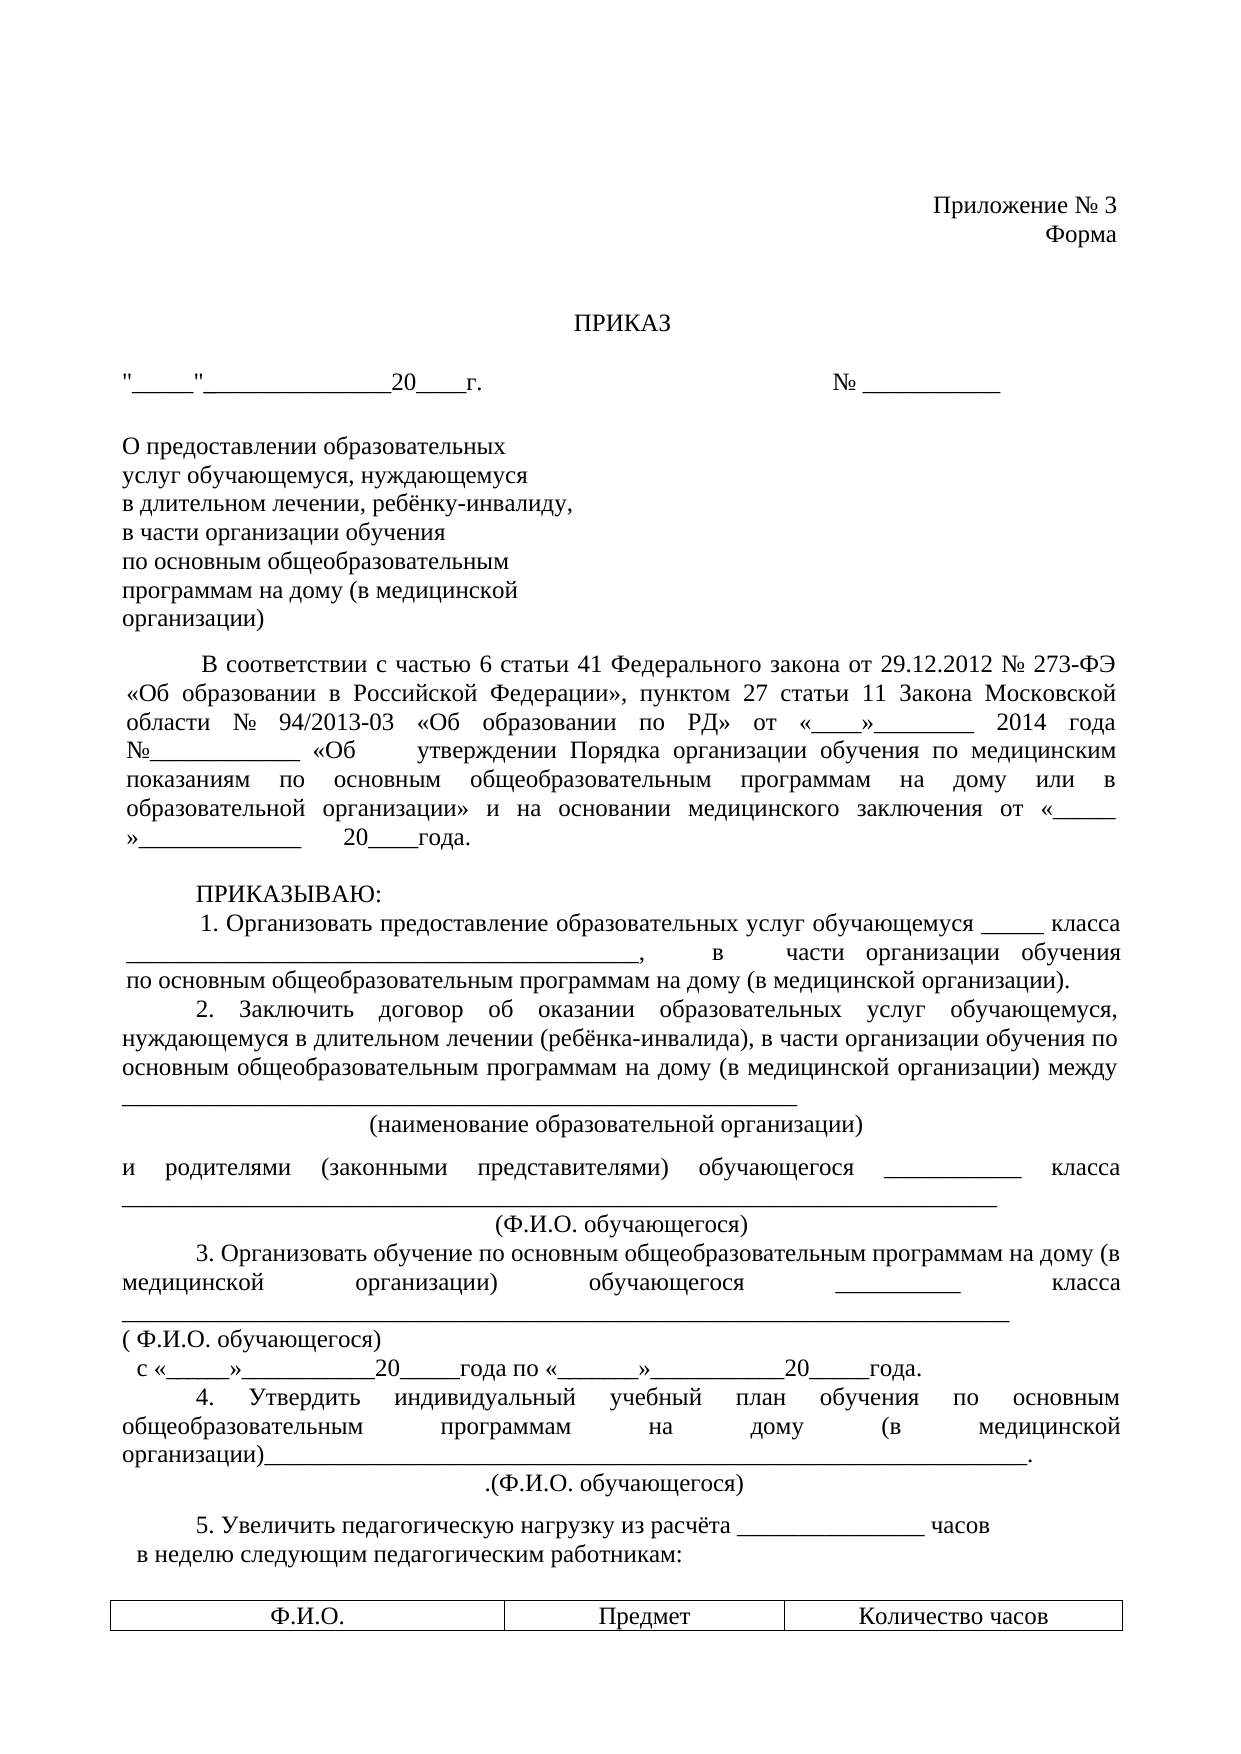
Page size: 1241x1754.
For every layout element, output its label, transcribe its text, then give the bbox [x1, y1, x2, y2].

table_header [785, 1601, 1122, 1630]
text Форма [122, 221, 1117, 248]
text 5. Увеличить педагогическую нагрузку из расчёта _______________ часов [122, 1511, 1121, 1539]
text программам на дому (в медицинской [122, 575, 1090, 603]
text В соответствии с частью 6 статьи 41 Федерального закона от 29.12.2012 № 273-ФЭ «Об образовании в Российской Федерации», пунктом 27 статьи 11 Закона Московской области № 94/2013-03 «Об образовании по РД» от «____»________ 2014 года №____________ «Об утверждении Порядка организации обучения по медицинским показаниям по основным общеобразовательным программам на дому или в образовательной организации» и на основании медицинского заключения от «_____ »_____________ 20____года. [126, 649, 1117, 850]
text (Ф.И.О. обучающегося) [122, 1209, 1121, 1238]
text в длительном лечении, ребёнку-инвалиду, [122, 488, 1090, 517]
text Приложение № 3 [122, 187, 1117, 221]
text О предоставлении образовательных [122, 431, 1090, 460]
text в части организации обучения [122, 517, 1090, 546]
text организации) [122, 603, 1121, 632]
text 2. Заключить договор об оказании образовательных услуг обучающемуся, нуждающемуся в длительном лечении (ребёнка-инвалида), в части организации обучения по основным общеобразовательным программам на дому (в медицинской организации) между ______________________________________________________ [122, 994, 1118, 1109]
text и родителями (законными представителями) обучающегося ___________ класса ______________________________________________________________________ [122, 1152, 1121, 1209]
text с « » 20 года по « » 20 года. [136, 1353, 1121, 1382]
text ПРИКАЗЫВАЮ: [122, 879, 1121, 908]
table_header Предмет [505, 1601, 784, 1630]
text .(Ф.И.О. обучающегося) [484, 1468, 1121, 1497]
text (наименование образовательной организации) [122, 1109, 1111, 1138]
text по основным общеобразовательным [122, 546, 1090, 575]
text " " _______________20____г. № ___________ [122, 343, 1121, 402]
text 3. Организовать обучение по основным общеобразовательным программам на дому (в медицинской организации) обучающегося __________ класса _______________________________________________________________________ ( Ф.И.О. обучающегося) [122, 1238, 1121, 1353]
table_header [111, 1601, 504, 1630]
text ПРИКАЗ [124, 284, 1121, 343]
text 4. Утвердить индивидуальный учебный план обучения по основным общеобразовательным программам на дому (в медицинской организации)_____________________________________________________________. [122, 1382, 1121, 1468]
text 1. Организовать предоставление образовательных услуг обучающемуся _____ класса _________________________________________, в части организации обучения по основным общеобразовательным программам на дому (в медицинской организации). [126, 908, 1121, 994]
text в неделю следующим педагогическим работникам: [136, 1539, 1121, 1568]
text услуг обучающемуся, нуждающемуся [122, 460, 1090, 488]
